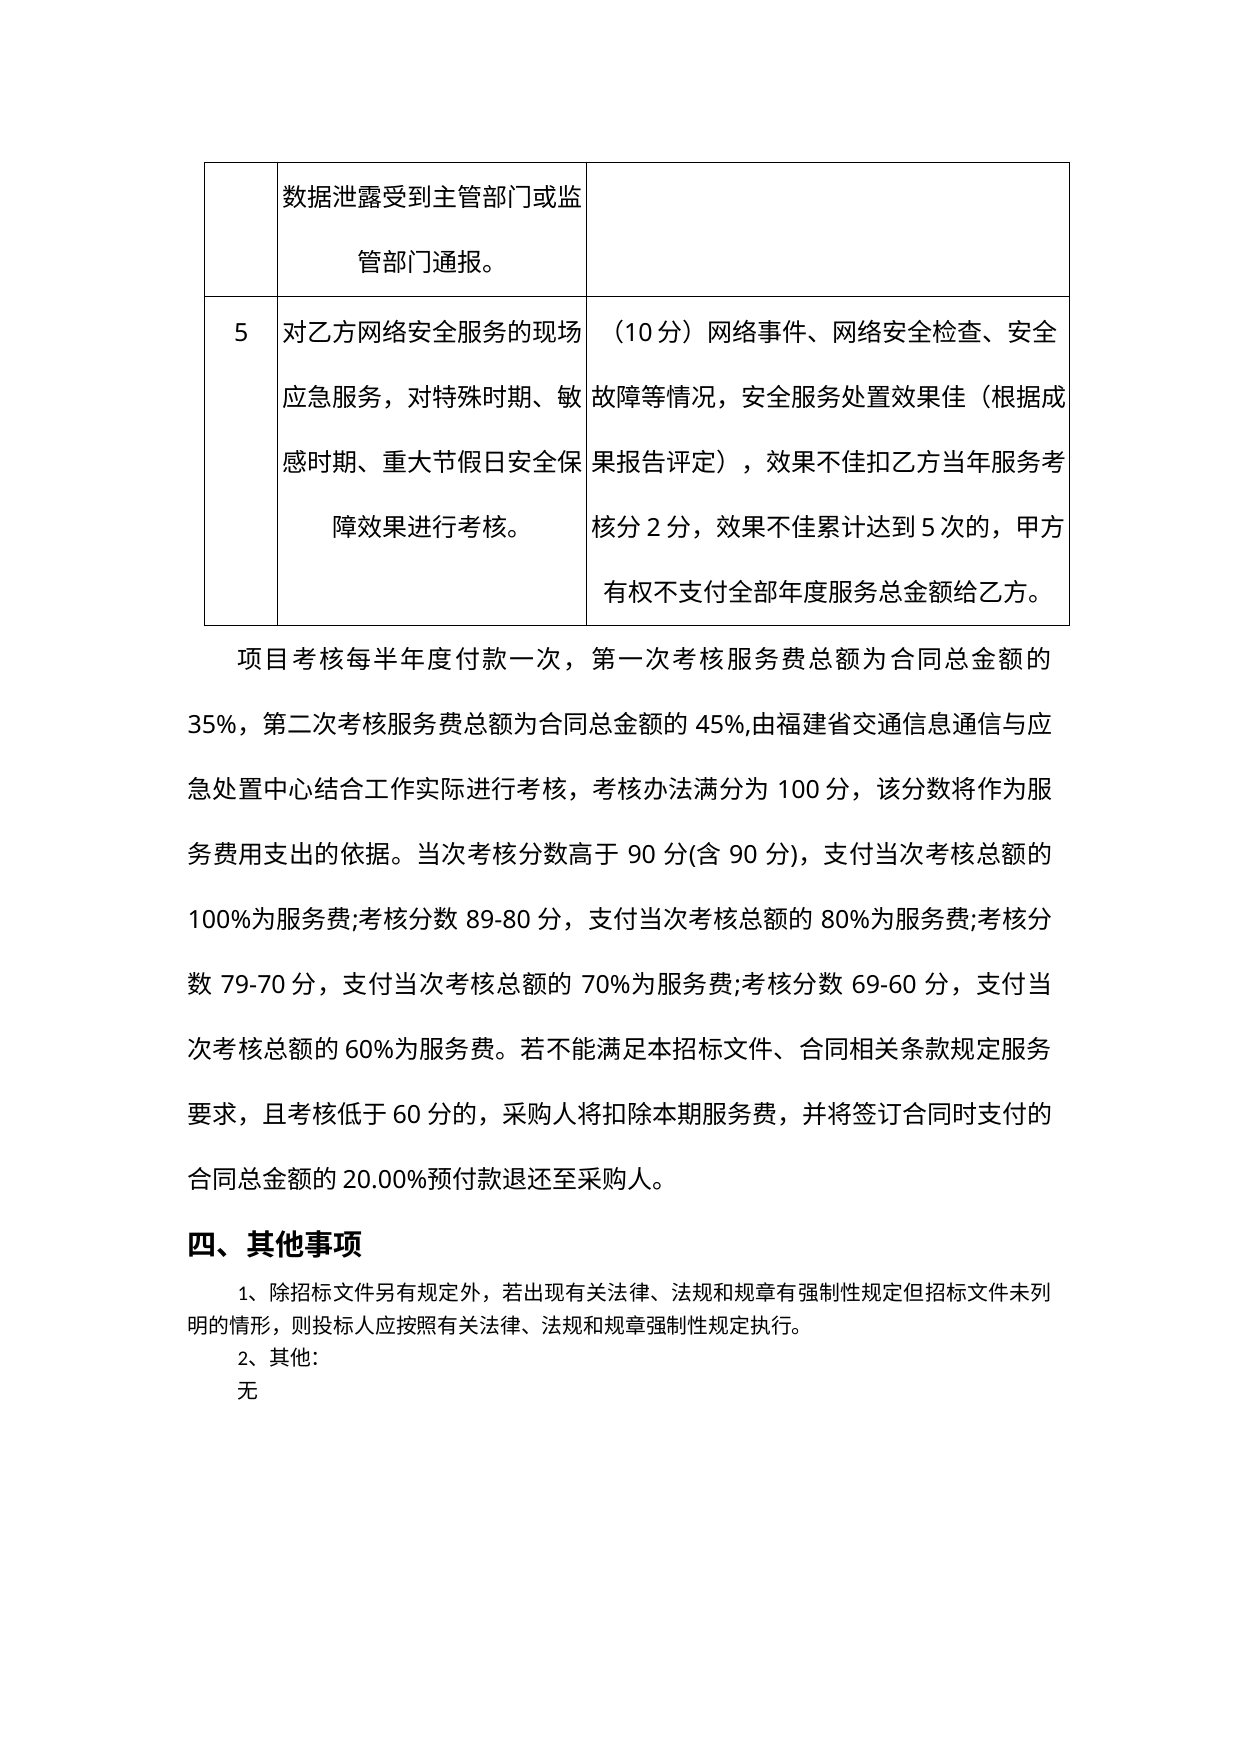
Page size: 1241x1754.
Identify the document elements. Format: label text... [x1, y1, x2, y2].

text 项目考核每半年度付款一次，第一次考核服务费总额为合同总金额的35%，第二次考核服务费总额为合同总金额的 45%,由福建省交通信息通信与应急处置中心结合工作实际进行考核，考核办法满分为 100分，该分数将作为服务费用支出的依据。当次考核分数高于 90 分(含 90 分)，支付当次考核总额的 100%为服务费;考核分数 89-80 分，支付当次考核总额的 80%为服务费;考核分数 79-70分，支付当次考核总额的 70%为服务费;考核分数 69-60 分，支付当次考核总额的60%为服务费。若不能满足本招标文件、合同相关条款规定服务要求，且考核低于60 分的，采购人将扣除本期服务费，并将签订合同时支付的合同总金额的20.00%预付款退还至采购人。 [187, 626, 1053, 1211]
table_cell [278, 163, 586, 296]
table_cell （10分）网络事件、网络安全检查、安全故障等情况，安全服务处置效果佳（根据成果报告评定），效果不佳扣乙方当年服务考核分2分，效果不佳累计达到5次的，甲方有权不支付全部年度服务总金额给乙方。 [587, 297, 1069, 625]
table_cell 4 [205, 163, 277, 296]
text 2、其他： [187, 1341, 1053, 1374]
table_cell 对乙方网络安全服务的现场应急服务，对特殊时期、敏感时期、重大节假日安全保障效果进行考核。 [278, 297, 586, 625]
text 无 [187, 1374, 1053, 1406]
text 1、除招标文件另有规定外，若出现有关法律、法规和规章有强制性规定但招标文件未列明的情形，则投标人应按照有关法律、法规和规章强制性规定执行。 [187, 1276, 1053, 1341]
table_cell 5 [205, 297, 277, 625]
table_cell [587, 163, 1069, 296]
text 四、其他事项 [187, 1211, 1053, 1276]
